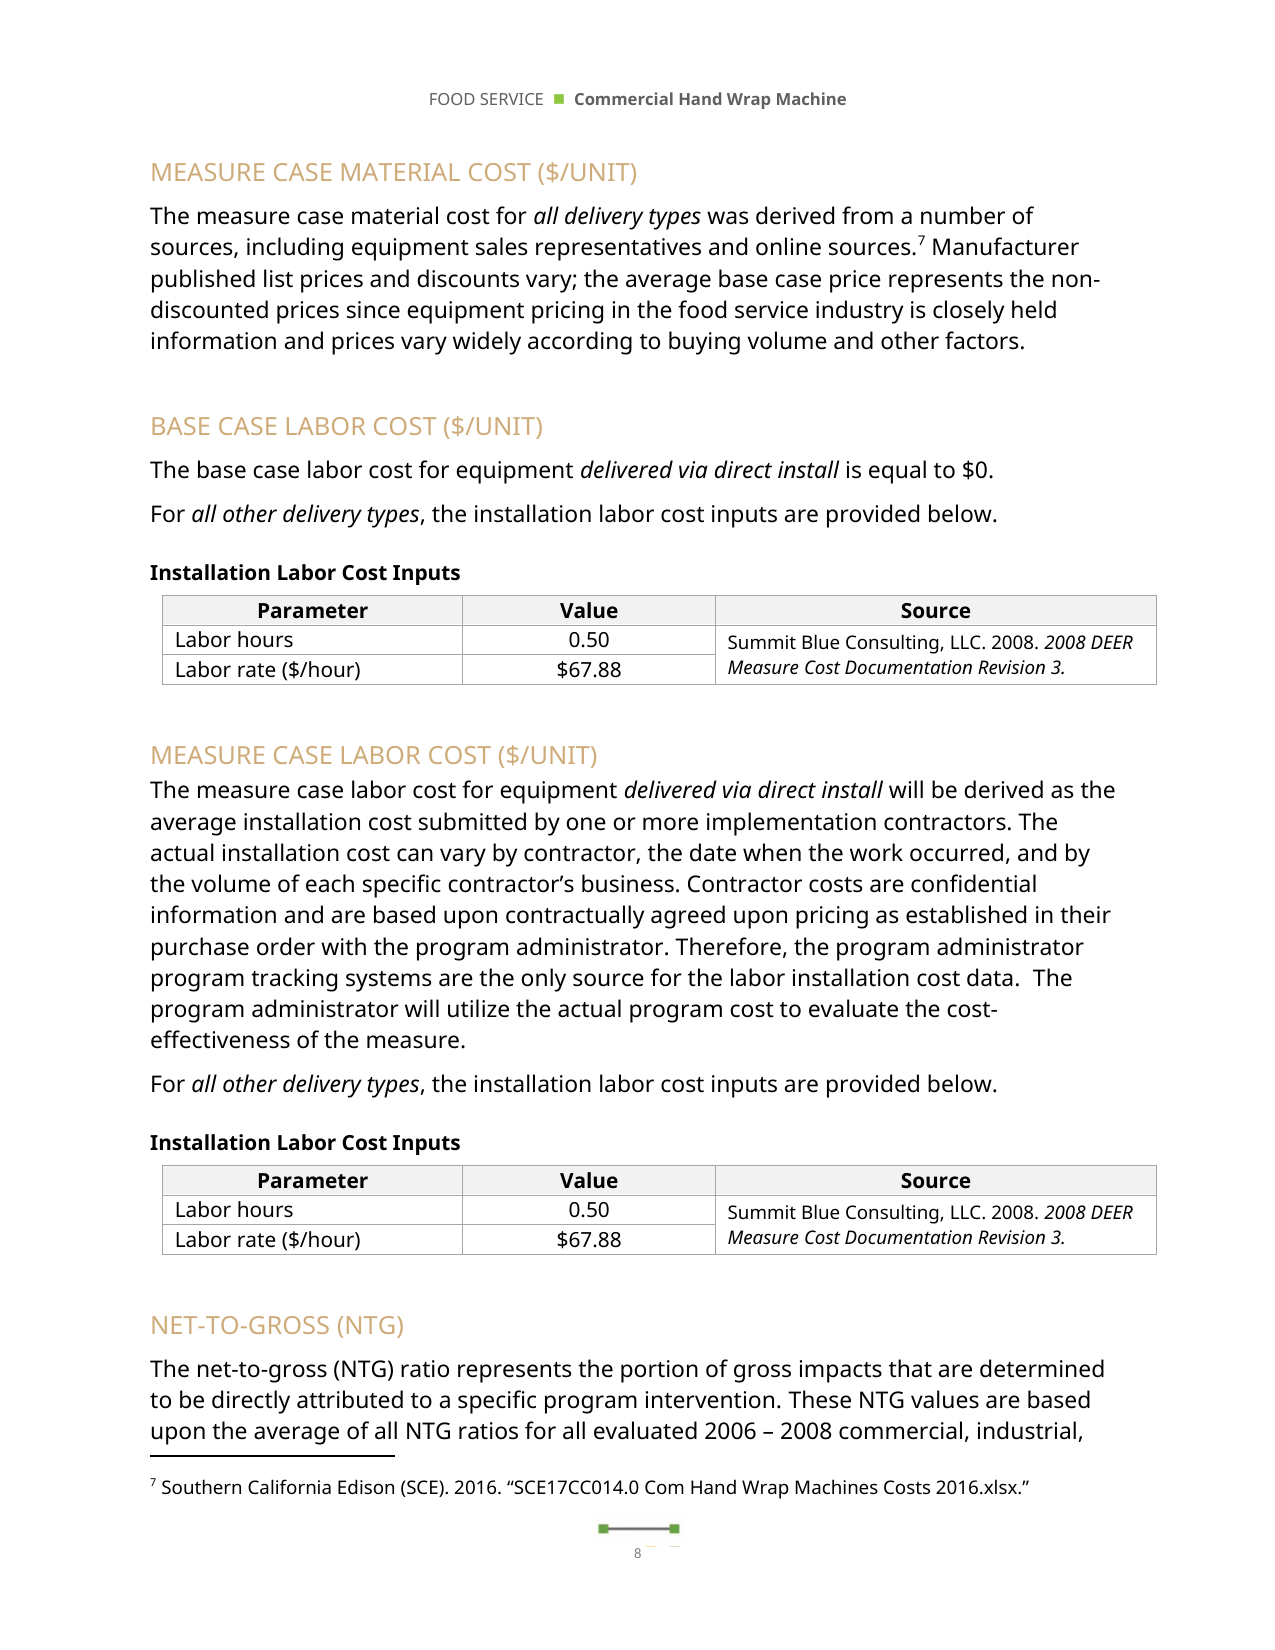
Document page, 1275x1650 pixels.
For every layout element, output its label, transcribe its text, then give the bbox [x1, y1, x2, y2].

table_cell Labor hours [163, 626, 462, 654]
text The measure case labor cost for equipment delivered via direct install will be derived as the average installation cost submitted by one or more implementation contractors. The actual installation cost can vary by contractor, the date when the work occurred, and by the volume of each specific contractor’s business. Contractor costs are confidential information and are based upon contractually agreed upon pricing as established in their purchase order with the program administrator. Therefore, the program administrator program tracking systems are the only source for the labor installation cost data. The program administrator will utilize the actual program cost to evaluate the cost-effectiveness of the measure. [150, 774, 1125, 1055]
text For all other delivery types, the installation labor cost inputs are provided below. [150, 498, 1125, 529]
subtitle Net-to-Gross (NTG) [150, 1311, 1125, 1340]
subtitle Base Case Labor Cost ($/unit) [150, 412, 1125, 442]
table_cell Labor rate ($/hour) [163, 655, 462, 683]
picture [589, 1512, 684, 1547]
table_header Parameter [163, 596, 462, 624]
subtitle Measure Case Material Cost ($/unit) [150, 158, 1125, 187]
text The base case labor cost for equipment delivered via direct install is equal to $0. [150, 454, 1125, 485]
table_cell $67.88 [463, 1225, 715, 1253]
table_cell $67.88 [463, 655, 715, 683]
table_header Source [716, 596, 1156, 624]
table_cell 0.50 [463, 1196, 715, 1224]
table_header Value [463, 596, 715, 624]
table_cell Labor hours [163, 1196, 462, 1224]
text Installation Labor Cost Inputs [150, 1128, 1125, 1157]
subtitle Measure Case Labor Cost ($/unit) [150, 741, 1125, 770]
table_header Parameter [163, 1166, 462, 1194]
table_cell 0.50 [463, 626, 715, 654]
table_cell Summit Blue Consulting, LLC. 2008. 2008 DEER Measure Cost Documentation Revision 3. [716, 626, 1156, 683]
table_cell Labor rate ($/hour) [163, 1225, 462, 1253]
text Installation Labor Cost Inputs [150, 558, 1125, 587]
text For all other delivery types, the installation labor cost inputs are provided below. [150, 1068, 1125, 1099]
table_header Value [463, 1166, 715, 1194]
table_cell Summit Blue Consulting, LLC. 2008. 2008 DEER Measure Cost Documentation Revision 3. [716, 1196, 1156, 1253]
text The measure case material cost for all delivery types was derived from a number of sources, including equipment sales representatives and online sources. Manufacturer published list prices and discounts vary; the average base case price represents the non-discounted prices since equipment pricing in the food service industry is closely held information and prices vary widely according to buying volume and other factors. [150, 200, 1125, 356]
table_header Source [716, 1166, 1156, 1194]
